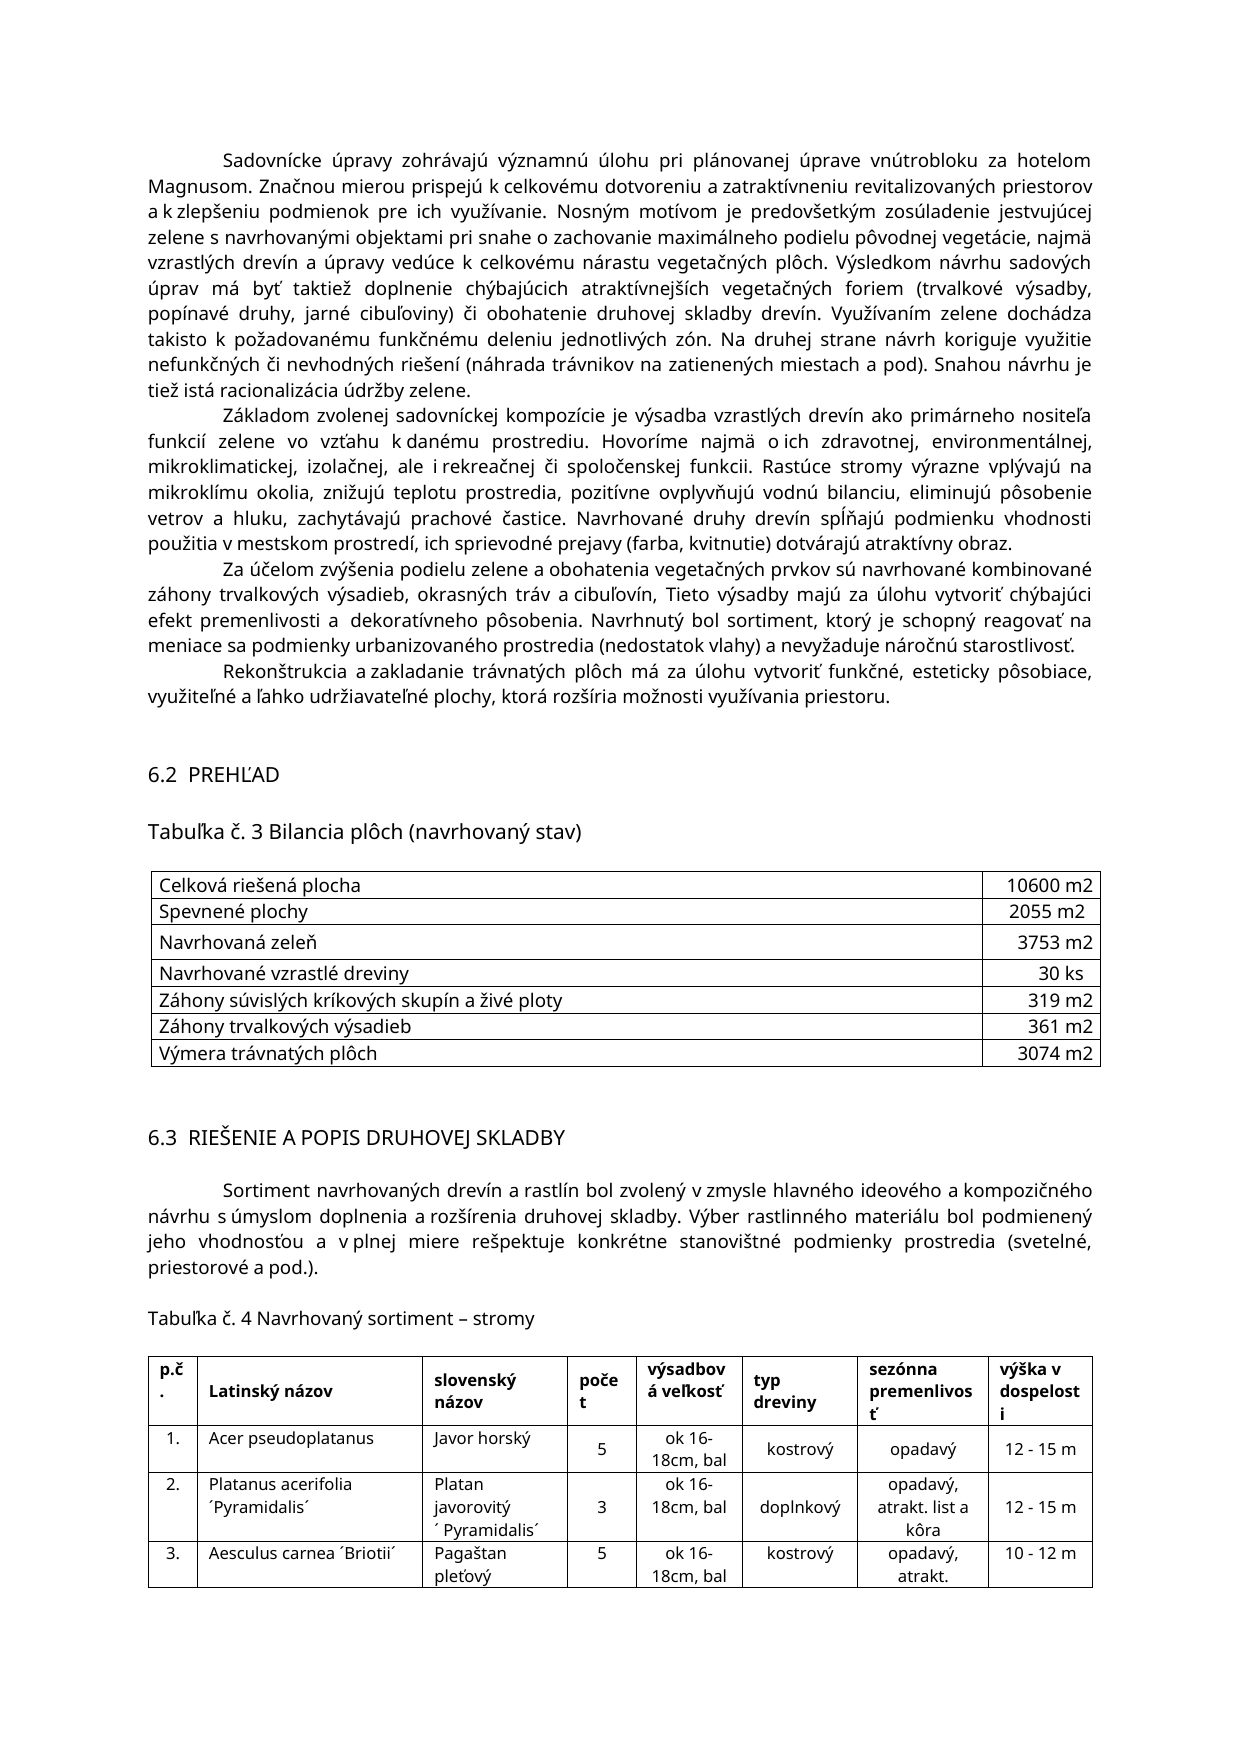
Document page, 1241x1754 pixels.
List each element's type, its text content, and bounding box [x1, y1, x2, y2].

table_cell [198, 1542, 422, 1587]
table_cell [858, 1542, 988, 1587]
table_header typ dreviny [743, 1357, 857, 1425]
text Za účelom zvýšenia podielu zelene a obohatenia vegetačných prvkov sú navrhované kombinované záhony trvalkových výsadieb, okrasných tráv a cibuľovín, Tieto výsadby majú za úlohu vytvoriť chýbajúci efekt premenlivosti a dekoratívneho pôsobenia. Navrhnutý bol sortiment, ktorý je schopný reagovať na meniace sa podmienky urbanizovaného prostredia (nedostatok vlahy) a nevyžaduje náročnú starostlivosť. [148, 556, 1093, 658]
table_cell 3 [568, 1473, 636, 1541]
table_cell 12 - 15 m [989, 1426, 1092, 1472]
table_header p.č. [149, 1357, 197, 1425]
table_header sezónna premenlivosť [858, 1357, 988, 1425]
table_header 10600 m2 [983, 872, 1100, 897]
table_cell 1. [149, 1426, 197, 1472]
table_cell Záhony súvislých kríkových skupín a živé ploty [152, 987, 982, 1012]
table_header slovenský názov [423, 1357, 567, 1425]
table_cell doplnkový [743, 1473, 857, 1541]
table_cell 2. [149, 1473, 197, 1541]
table_cell Spevnené plochy [152, 899, 982, 924]
table_header Celková riešená plocha [152, 872, 982, 897]
table_cell 10 - 12 m [989, 1542, 1092, 1587]
table_cell 361 m2 [983, 1014, 1100, 1039]
text Tabuľka č. 3 Bilancia plôch (navrhovaný stav) [148, 817, 1093, 845]
table_cell Javor horský [423, 1426, 567, 1472]
table_header výška v dospelosti [989, 1357, 1092, 1425]
text Základom zvolenej sadovníckej kompozície je výsadba vzrastlých drevín ako primárneho nositeľa funkcií zelene vo vzťahu k danému prostrediu. Hovoríme najmä o ich zdravotnej, environmentálnej, mikroklimatickej, izolačnej, ale i rekreačnej či spoločenskej funkcii. Rastúce stromy výrazne vplývajú na mikroklímu okolia, znižujú teplotu prostredia, pozitívne ovplyvňujú vodnú bilanciu, eliminujú pôsobenie vetrov a hluku, zachytávajú prachové častice. Navrhované druhy drevín spĺňajú podmienku vhodnosti použitia v mestskom prostredí, ich sprievodné prejavy (farba, kvitnutie) dotvárajú atraktívny obraz. [148, 403, 1093, 556]
table_cell ok 16-18cm, bal [637, 1542, 742, 1587]
text Sadovnícke úpravy zohrávajú významnú úlohu pri plánovanej úprave vnútrobloku za hotelom Magnusom. Značnou mierou prispejú k celkovému dotvoreniu a zatraktívneniu revitalizovaných priestorov a k zlepšeniu podmienok pre ich využívanie. Nosným motívom je predovšetkým zosúladenie jestvujúcej zelene s navrhovanými objektami pri snahe o zachovanie maximálneho podielu pôvodnej vegetácie, najmä vzrastlých drevín a úpravy vedúce k celkovému nárastu vegetačných plôch. Výsledkom návrhu sadových úprav má byť taktiež doplnenie chýbajúcich atraktívnejších vegetačných foriem (trvalkové výsadby, popínavé druhy, jarné cibuľoviny) či obohatenie druhovej skladby drevín. Využívaním zelene dochádza takisto k požadovanému funkčnému deleniu jednotlivých zón. Na druhej strane návrh koriguje využitie nefunkčných či nevhodných riešení (náhrada trávnikov na zatienených miestach a pod). Snahou návrhu je tiež istá racionalizácia údržby zelene. [148, 148, 1093, 403]
text Sortiment navrhovaných drevín a rastlín bol zvolený v zmysle hlavného ideového a kompozičného návrhu s úmyslom doplnenia a rozšírenia druhovej skladby. Výber rastlinného materiálu bol podmienený jeho vhodnosťou a v plnej miere rešpektuje konkrétne stanovištné podmienky prostredia (svetelné, priestorové a pod.). [148, 1177, 1093, 1279]
table_cell 2055 m2 [983, 899, 1100, 924]
table_cell Výmera trávnatých plôch [152, 1040, 982, 1066]
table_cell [423, 1542, 567, 1587]
table_cell kostrový [743, 1542, 857, 1587]
table_cell 30 ks [983, 960, 1100, 986]
table_cell ok 16-18cm, bal [637, 1426, 742, 1472]
table_cell 5 [568, 1426, 636, 1472]
table_cell opadavý [858, 1426, 988, 1472]
table_cell ok 16-18cm, bal [637, 1473, 742, 1541]
text Tabuľka č. 4 Navrhovaný sortiment – stromy [148, 1305, 1093, 1331]
table_header počet [568, 1357, 636, 1425]
text 6.3 RIEŠENIE A POPIS DRUHOVEJ SKLADBY [148, 1123, 1093, 1152]
table_cell Acer pseudoplatanus [198, 1426, 422, 1472]
table_cell opadavý, atrakt. list a kôra [858, 1473, 988, 1541]
table_cell Záhony trvalkových výsadieb [152, 1014, 982, 1039]
table_cell Navrhované vzrastlé dreviny [152, 960, 982, 986]
table_cell 3753 m2 [983, 925, 1100, 959]
table_cell kostrový [743, 1426, 857, 1472]
table_cell 319 m2 [983, 987, 1100, 1012]
table_cell Navrhovaná zeleň [152, 925, 982, 959]
table_cell 3074 m2 [983, 1040, 1100, 1066]
table_cell 5 [568, 1542, 636, 1587]
table_cell 12 - 15 m [989, 1473, 1092, 1541]
table_cell Platan javorovitý ´ Pyramidalis´ [423, 1473, 567, 1541]
table_header výsadbová veľkosť [637, 1357, 742, 1425]
text 6.2 PREHĽAD [148, 760, 1093, 788]
text Rekonštrukcia a zakladanie trávnatých plôch má za úlohu vytvoriť funkčné, esteticky pôsobiace, využiteľné a ľahko udržiavateľné plochy, ktorá rozšíria možnosti využívania priestoru. [148, 658, 1093, 709]
table_cell 3. [149, 1542, 197, 1587]
table_header Latinský názov [198, 1357, 422, 1425]
table_cell Platanus acerifolia ´Pyramidalis´ [198, 1473, 422, 1541]
